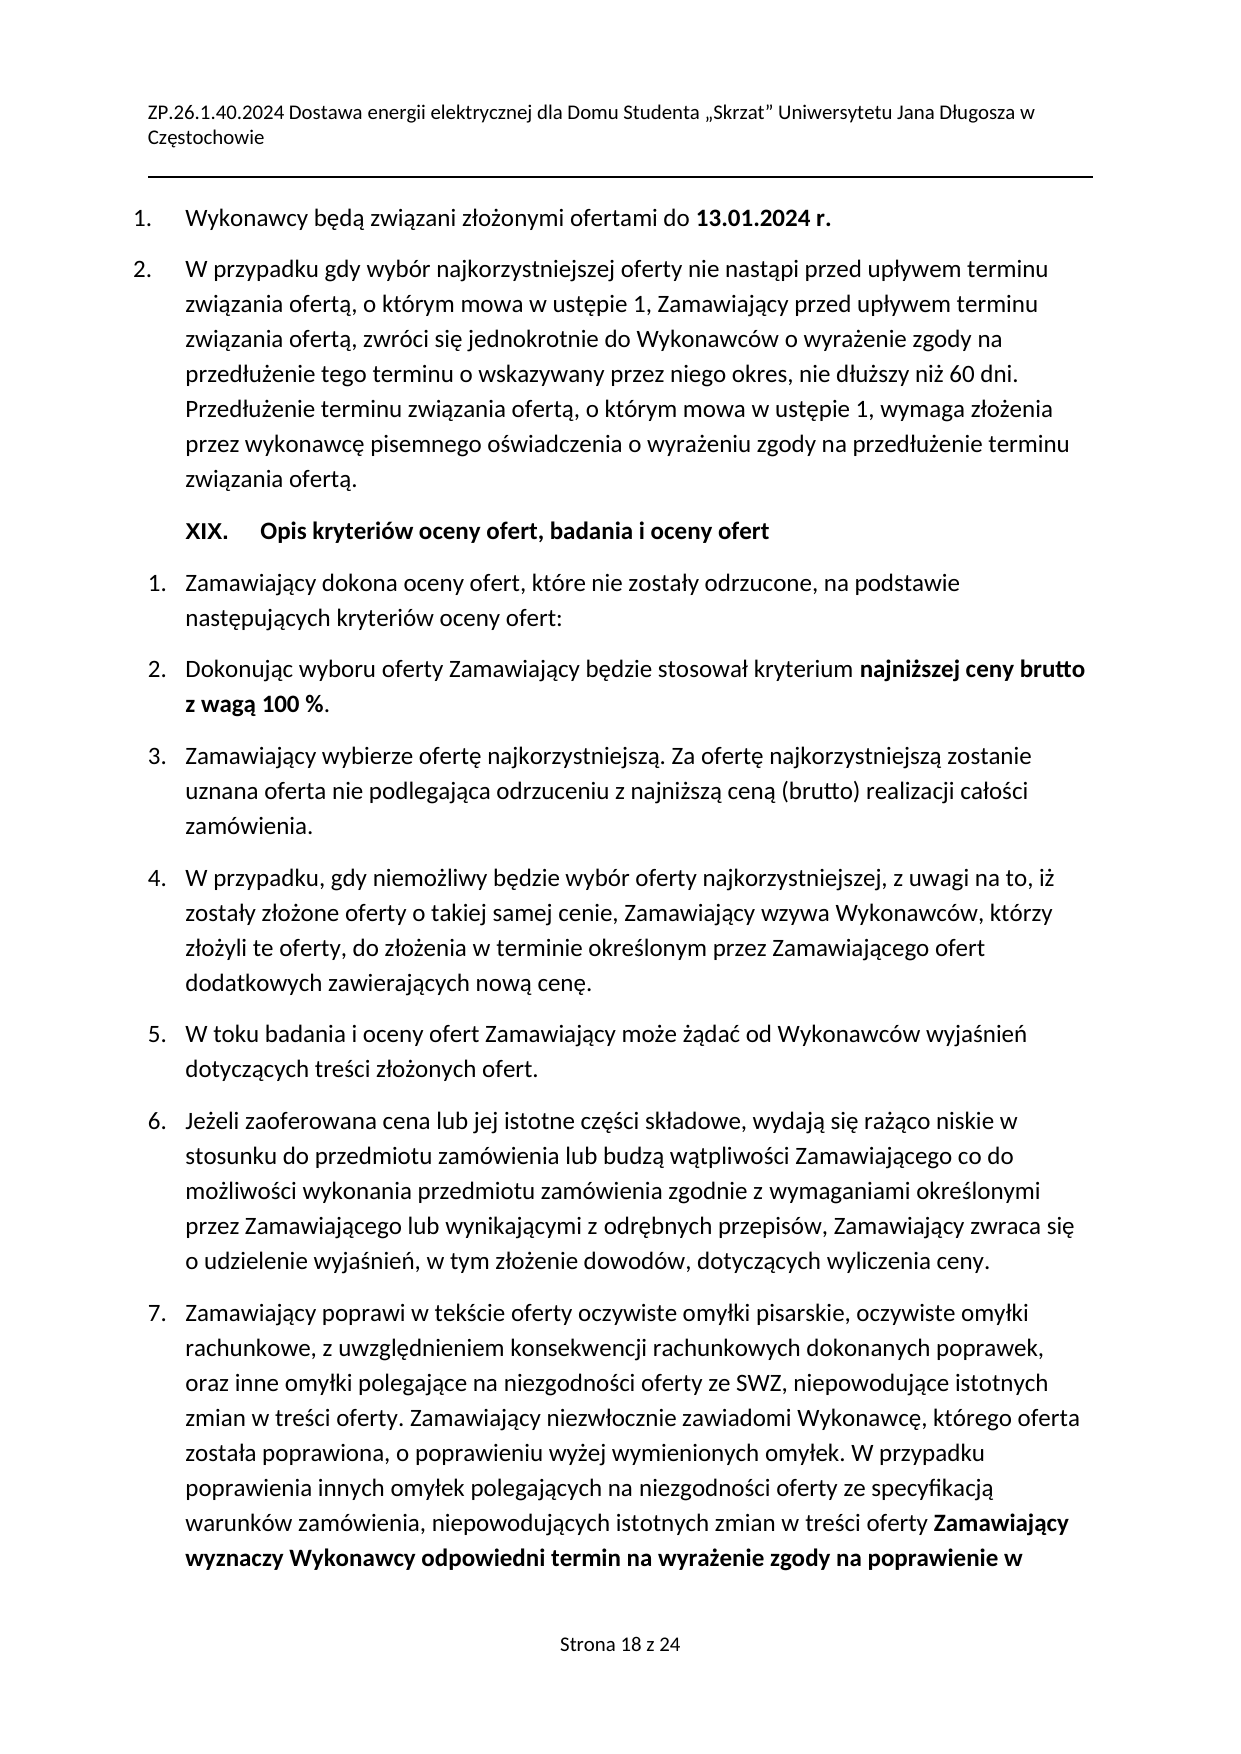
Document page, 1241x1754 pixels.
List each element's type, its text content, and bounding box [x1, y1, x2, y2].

list Opis kryteriów oceny ofert, badania i oceny ofert [185, 515, 1093, 546]
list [148, 1297, 1093, 1572]
list Zamawiający wybierze ofertę najkorzystniejszą. Za ofertę najkorzystniejszą zostanie uznana oferta nie podlegająca odrzuceniu z najniższą ceną (brutto) realizacji całości zamówienia. [148, 740, 1093, 841]
list Wykonawcy będą związani złożonymi ofertami do 13.01.2024 r. [133, 202, 1093, 232]
list W przypadku, gdy niemożliwy będzie wybór oferty najkorzystniejszej, z uwagi na to, iż zostały złożone oferty o takiej samej cenie, Zamawiający wzywa Wykonawców, którzy złożyli te oferty, do złożenia w terminie określonym przez Zamawiającego ofert dodatkowych zawierających nową cenę. [148, 862, 1093, 997]
list W przypadku gdy wybór najkorzystniejszej oferty nie nastąpi przed upływem terminu związania ofertą, o którym mowa w ustępie 1, Zamawiający przed upływem terminu związania ofertą, zwróci się jednokrotnie do Wykonawców o wyrażenie zgody na przedłużenie tego terminu o wskazywany przez niego okres, nie dłuższy niż 60 dni. Przedłużenie terminu związania ofertą, o którym mowa w ustępie 1, wymaga złożenia przez wykonawcę pisemnego oświadczenia o wyrażeniu zgody na przedłużenie terminu związania ofertą. [133, 253, 1093, 494]
list W toku badania i oceny ofert Zamawiający może żądać od Wykonawców wyjaśnień dotyczących treści złożonych ofert. [148, 1018, 1093, 1084]
list Dokonując wyboru oferty Zamawiający będzie stosował kryterium najniższej ceny brutto z wagą 100 %. [148, 653, 1093, 719]
list Zamawiający dokona oceny ofert, które nie zostały odrzucone, na podstawie następujących kryteriów oceny ofert: [148, 567, 1093, 632]
list Jeżeli zaoferowana cena lub jej istotne części składowe, wydają się rażąco niskie w stosunku do przedmiotu zamówienia lub budzą wątpliwości Zamawiającego co do możliwości wykonania przedmiotu zamówienia zgodnie z wymaganiami określonymi przez Zamawiającego lub wynikającymi z odrębnych przepisów, Zamawiający zwraca się o udzielenie wyjaśnień, w tym złożenie dowodów, dotyczących wyliczenia ceny. [148, 1105, 1093, 1276]
